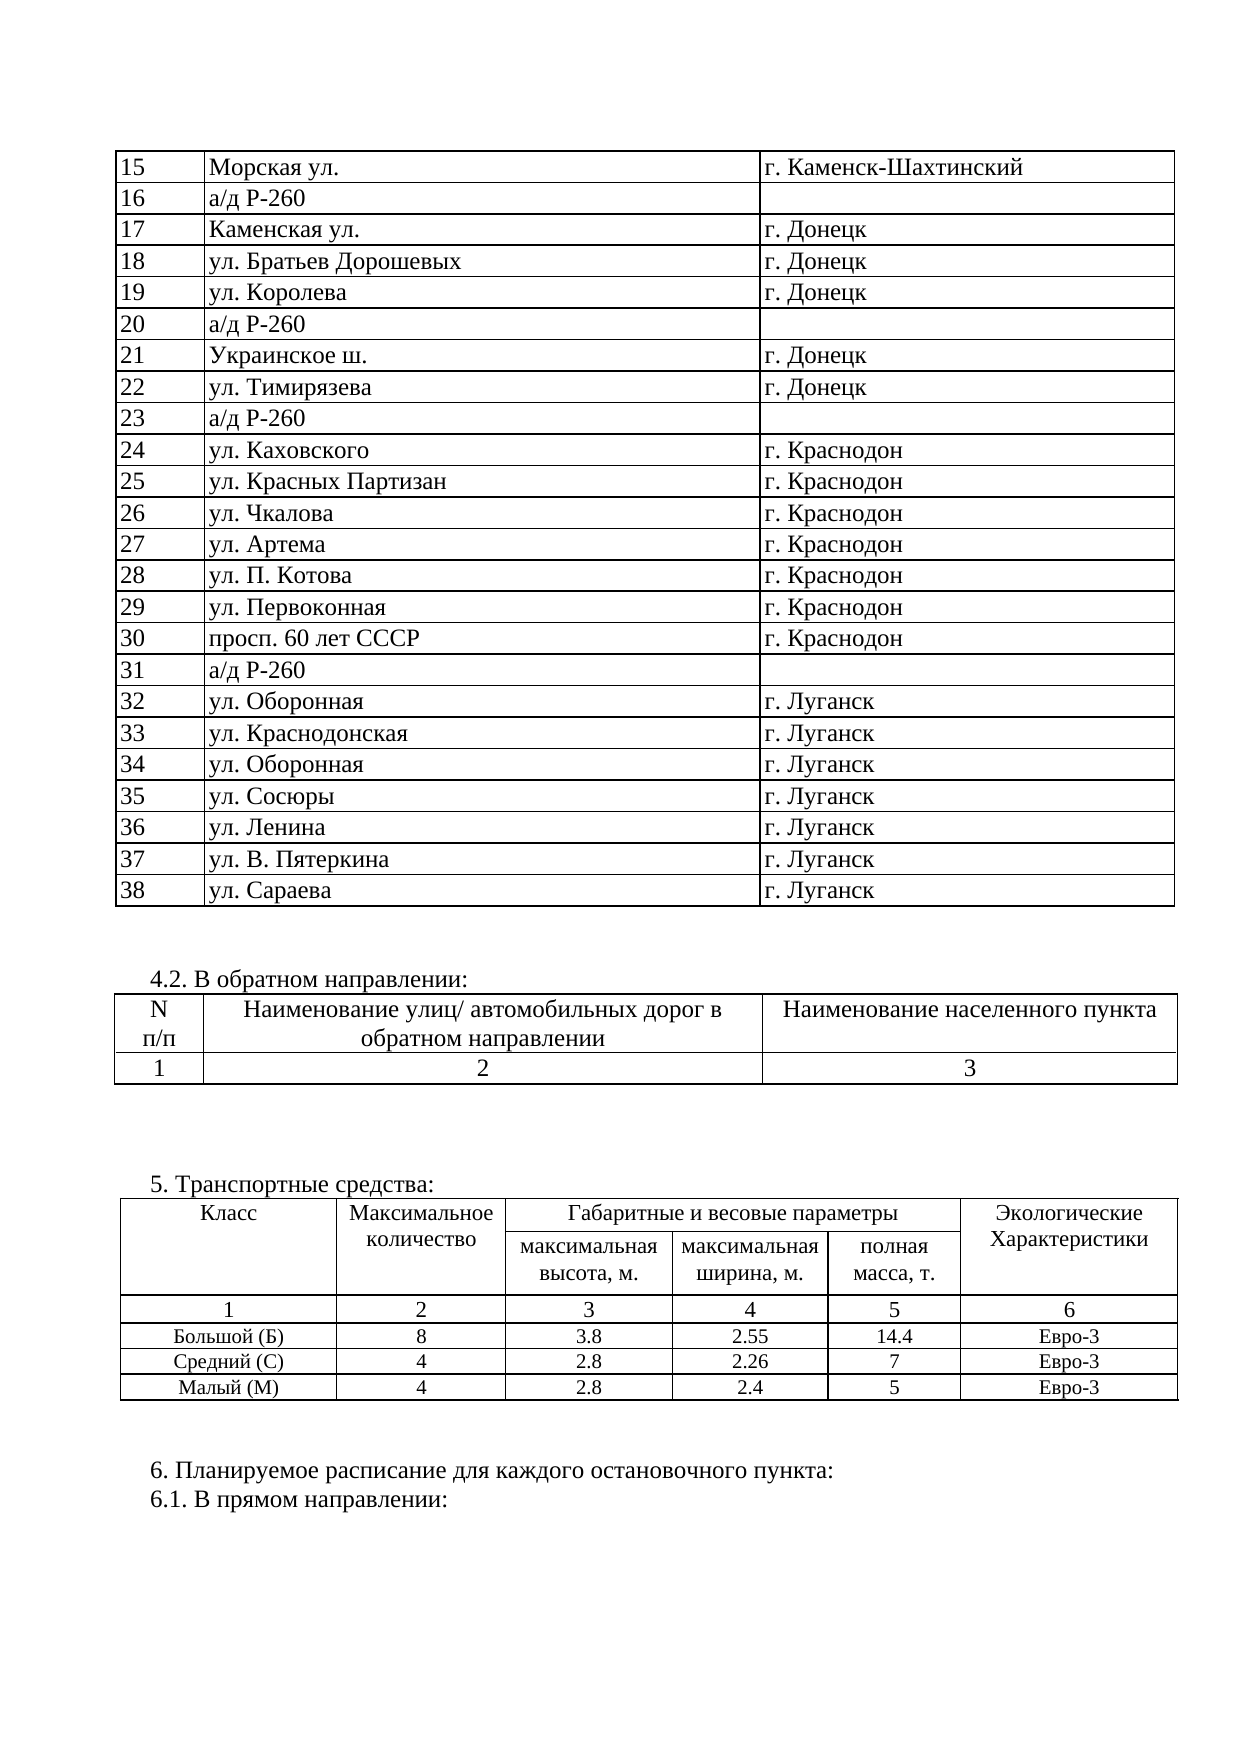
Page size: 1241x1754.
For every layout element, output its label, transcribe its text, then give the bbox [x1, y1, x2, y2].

table_cell ул. В. Пятеркина [205, 844, 759, 873]
table_cell ул. Каховского [205, 435, 759, 464]
text 6. Планируемое расписание для каждого остановочного пункта: [150, 1456, 1090, 1484]
table_cell ул. Сараева [205, 875, 759, 905]
table_cell а/д Р-260 [205, 403, 759, 433]
table_cell 2 [337, 1296, 505, 1322]
table_cell г. Донецк [761, 215, 1174, 244]
table_cell 34 [117, 749, 204, 779]
table_cell г. Луганск [761, 686, 1174, 716]
table_cell 19 [117, 277, 204, 307]
table_cell ул. Красных Партизан [205, 466, 759, 496]
table_header Экологические Характеристики [961, 1199, 1177, 1294]
table_header Класс [121, 1199, 336, 1294]
table_cell г. Краснодон [761, 592, 1174, 622]
table_cell а/д Р-260 [205, 655, 759, 685]
table_cell Евро-3 [961, 1349, 1177, 1373]
table_cell Морская ул. [205, 152, 759, 181]
table_cell 20 [117, 309, 204, 339]
table_cell 2.4 [673, 1375, 827, 1399]
table_cell Малый (М) [121, 1375, 336, 1399]
table_cell 2 [204, 1053, 762, 1083]
table_cell г. Краснодон [761, 529, 1174, 559]
table_header Наименование улиц/ автомобильных дорог в обратном направлении [204, 995, 762, 1052]
table_cell а/д Р-260 [205, 309, 759, 339]
table_cell Евро-3 [961, 1324, 1177, 1348]
table_cell 14.4 [829, 1324, 960, 1348]
table_cell 3 [506, 1296, 672, 1322]
table_cell 29 [117, 592, 204, 622]
table_cell 2.26 [673, 1349, 827, 1373]
table_cell 33 [117, 718, 204, 748]
table_cell ул. П. Котова [205, 561, 759, 590]
table_cell 6 [961, 1296, 1177, 1322]
table_cell ул. Сосюры [205, 781, 759, 811]
table_cell 5 [829, 1296, 960, 1322]
table_cell ул. Тимирязева [205, 372, 759, 402]
table_cell г. Краснодон [761, 498, 1174, 527]
table_cell максимальная высота, м. [506, 1232, 672, 1294]
table_cell 2.8 [506, 1375, 672, 1399]
table_cell 17 [117, 215, 204, 244]
table_cell ул. Краснодонская [205, 718, 759, 748]
table_cell ул. Артема [205, 529, 759, 559]
table_cell 30 [117, 623, 204, 653]
table_cell 8 [337, 1324, 505, 1348]
table_cell 18 [117, 246, 204, 276]
table_cell 31 [117, 655, 204, 685]
table_cell 36 [117, 812, 204, 842]
table_cell 7 [829, 1349, 960, 1373]
table_cell ул. Братьев Дорошевых [205, 246, 759, 276]
table_cell 16 [117, 183, 204, 213]
table_cell г. Луганск [761, 718, 1174, 748]
table_cell Каменская ул. [205, 215, 759, 244]
table_cell просп. 60 лет СССР [205, 623, 759, 653]
table_cell [761, 403, 1174, 433]
table_cell ул. Оборонная [205, 749, 759, 779]
table_cell г. Донецк [761, 372, 1174, 402]
table_header Габаритные и весовые параметры [506, 1199, 960, 1231]
table_cell 26 [117, 498, 204, 527]
table_cell 32 [117, 686, 204, 716]
table_cell [761, 183, 1174, 213]
table_cell полная масса, т. [829, 1232, 960, 1294]
table_cell г. Донецк [761, 340, 1174, 370]
table_cell 27 [117, 529, 204, 559]
table_cell ул. Чкалова [205, 498, 759, 527]
table_cell 37 [117, 844, 204, 873]
table_cell г. Луганск [761, 844, 1174, 873]
table_cell 4 [337, 1375, 505, 1399]
table_cell ул. Ленина [205, 812, 759, 842]
table_header Максимальное количество [337, 1199, 505, 1294]
table_cell 1 [121, 1296, 336, 1322]
table_header Наименование населенного пункта [763, 995, 1177, 1052]
table_cell 38 [117, 875, 204, 905]
table_cell 1 [115, 1053, 203, 1083]
table_cell 21 [117, 340, 204, 370]
text 6.1. В прямом направлении: [150, 1484, 1090, 1513]
table_cell а/д Р-260 [205, 183, 759, 213]
table_cell ул. Оборонная [205, 686, 759, 716]
table_cell 28 [117, 561, 204, 590]
table_cell г. Луганск [761, 781, 1174, 811]
table_cell г. Краснодон [761, 466, 1174, 496]
table_cell 35 [117, 781, 204, 811]
text 4.2. В обратном направлении: [150, 964, 1090, 993]
table_cell 2.8 [506, 1349, 672, 1373]
table_cell ул. Первоконная [205, 592, 759, 622]
table_cell ул. Королева [205, 277, 759, 307]
table_cell г. Луганск [761, 812, 1174, 842]
table_cell г. Донецк [761, 277, 1174, 307]
table_cell 15 [117, 152, 204, 181]
table_cell г. Донецк [761, 246, 1174, 276]
table_cell 22 [117, 372, 204, 402]
table_cell 3 [763, 1052, 1177, 1083]
table_cell 3.8 [506, 1324, 672, 1348]
table_cell [761, 655, 1174, 685]
table_cell максимальная ширина, м. [673, 1232, 827, 1294]
table_cell г. Краснодон [761, 561, 1174, 590]
table_cell 4 [337, 1349, 505, 1373]
table_cell 25 [117, 466, 204, 496]
table_cell Украинское ш. [205, 340, 759, 370]
table_header N п/п [115, 995, 203, 1052]
table_cell 24 [117, 435, 204, 464]
table_cell Евро-3 [961, 1375, 1177, 1399]
table_cell 2.55 [673, 1324, 827, 1348]
table_cell Средний (С) [121, 1349, 336, 1373]
table_cell г. Луганск [761, 749, 1174, 779]
table_cell 4 [673, 1296, 827, 1322]
table_cell 5 [829, 1375, 960, 1399]
table_cell Большой (Б) [121, 1324, 336, 1348]
table_cell [761, 309, 1174, 339]
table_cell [761, 152, 1174, 181]
table_cell г. Краснодон [761, 435, 1174, 464]
table_cell г. Краснодон [761, 623, 1174, 653]
text 5. Транспортные средства: [150, 1169, 1090, 1197]
table_cell 23 [117, 403, 204, 433]
table_cell г. Луганск [761, 875, 1174, 905]
